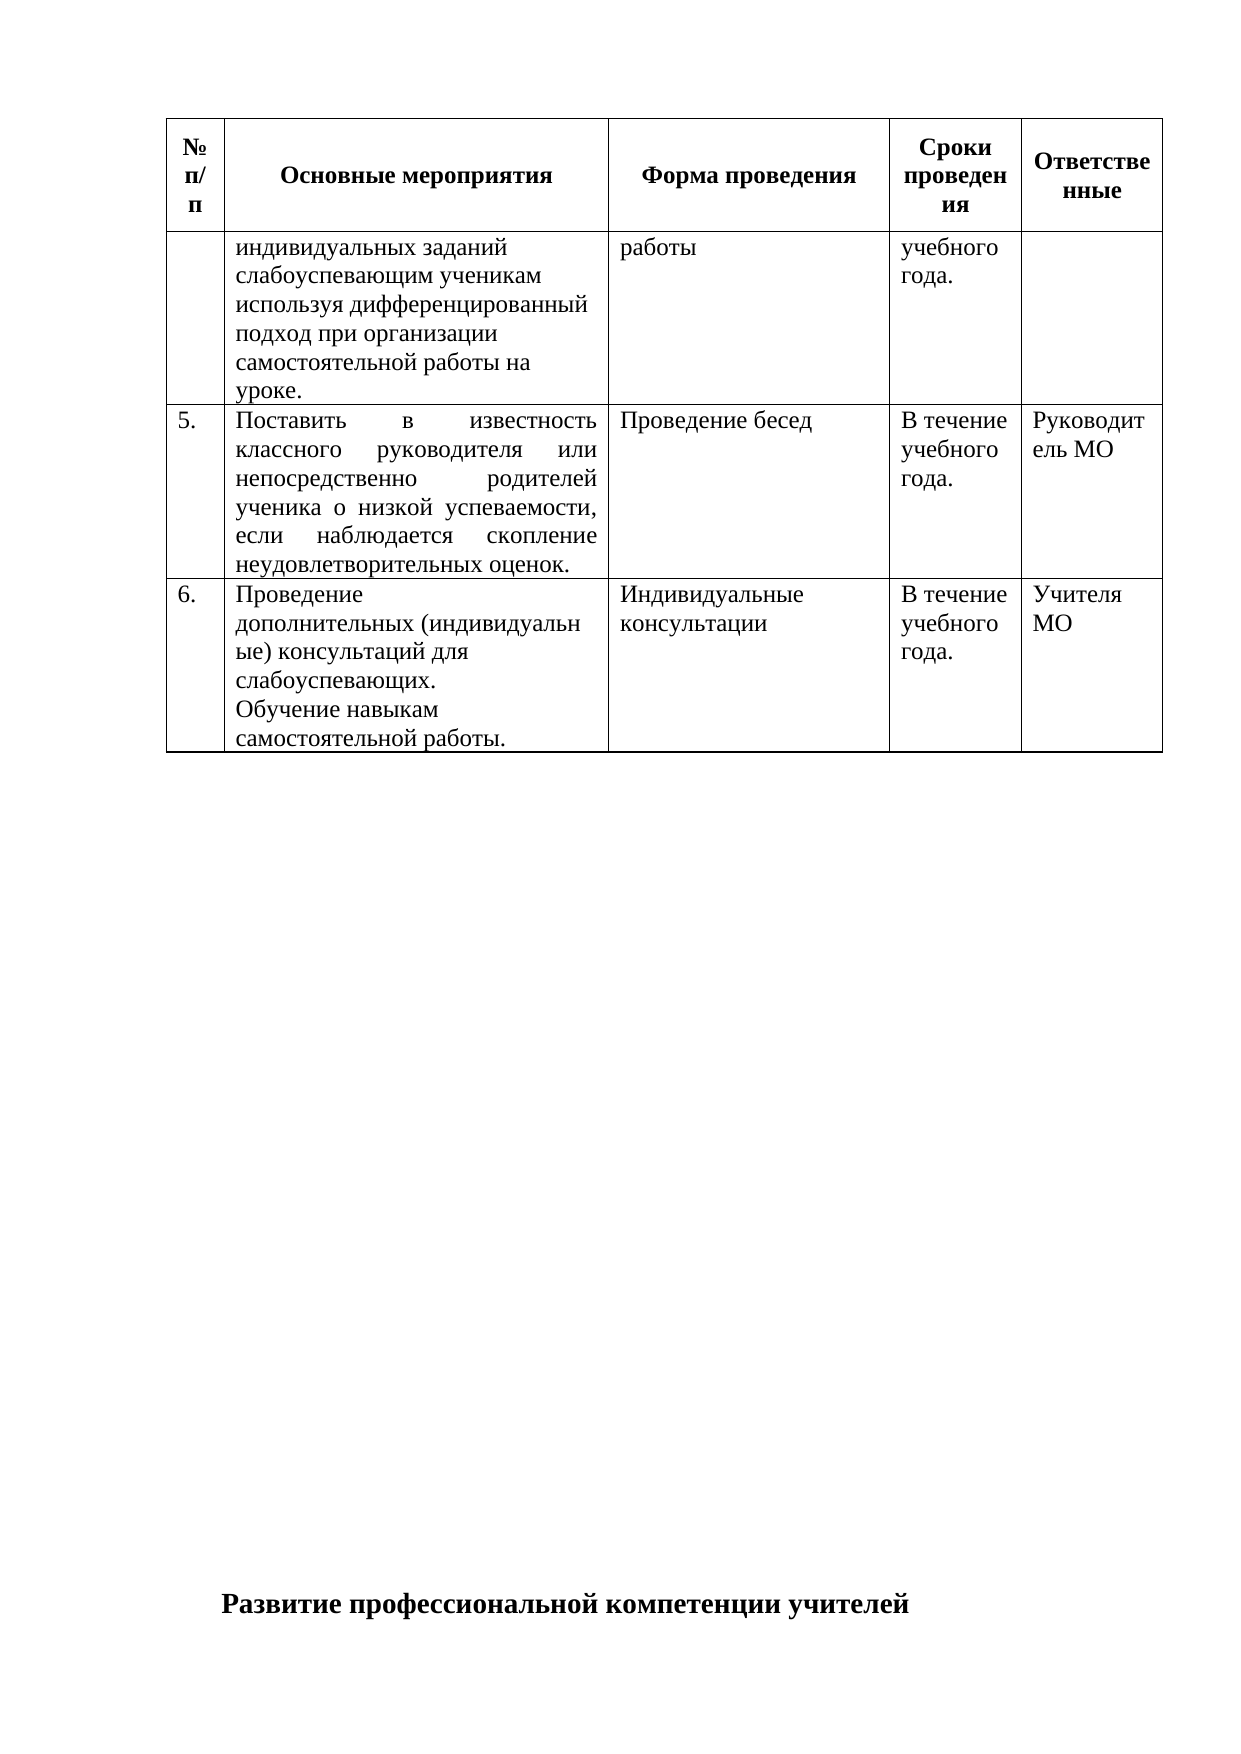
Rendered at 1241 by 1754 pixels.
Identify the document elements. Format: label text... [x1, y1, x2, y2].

table_header Ответственные [1022, 119, 1162, 231]
table_cell [1022, 232, 1162, 404]
table_cell Учителя МО [1022, 579, 1162, 751]
table_cell В течение учебного года. [890, 405, 1021, 578]
table_header Сроки проведения [890, 119, 1021, 231]
table_header Основные мероприятия [225, 119, 608, 231]
table_cell Самостоятельные работы [609, 232, 889, 404]
table_cell В течение учебного года. [890, 232, 1021, 404]
table_cell Руководитель МО [1022, 405, 1162, 578]
table_header № п/п [167, 119, 224, 231]
table_header Форма проведения [609, 119, 889, 231]
text Развитие профессиональной компетенции учителей [177, 1586, 1152, 1620]
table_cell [225, 232, 608, 404]
table_cell Проведение дополнительных (индивидуальные) консультаций для слабоуспевающих. Обучение навыкам самостоятельной работы. [225, 579, 608, 751]
table_cell Индивидуальные консультации [609, 579, 889, 751]
table_cell [167, 405, 224, 578]
table_cell [167, 579, 224, 751]
table_cell В течение учебного года. [890, 579, 1021, 751]
table_cell Проведение бесед [609, 405, 889, 578]
table_cell Поставить в известность классного руководителя или непосредственно родителей ученика о низкой успеваемости, если наблюдается скопление неудовлетворительных оценок. [225, 405, 608, 578]
table_cell [167, 232, 224, 404]
